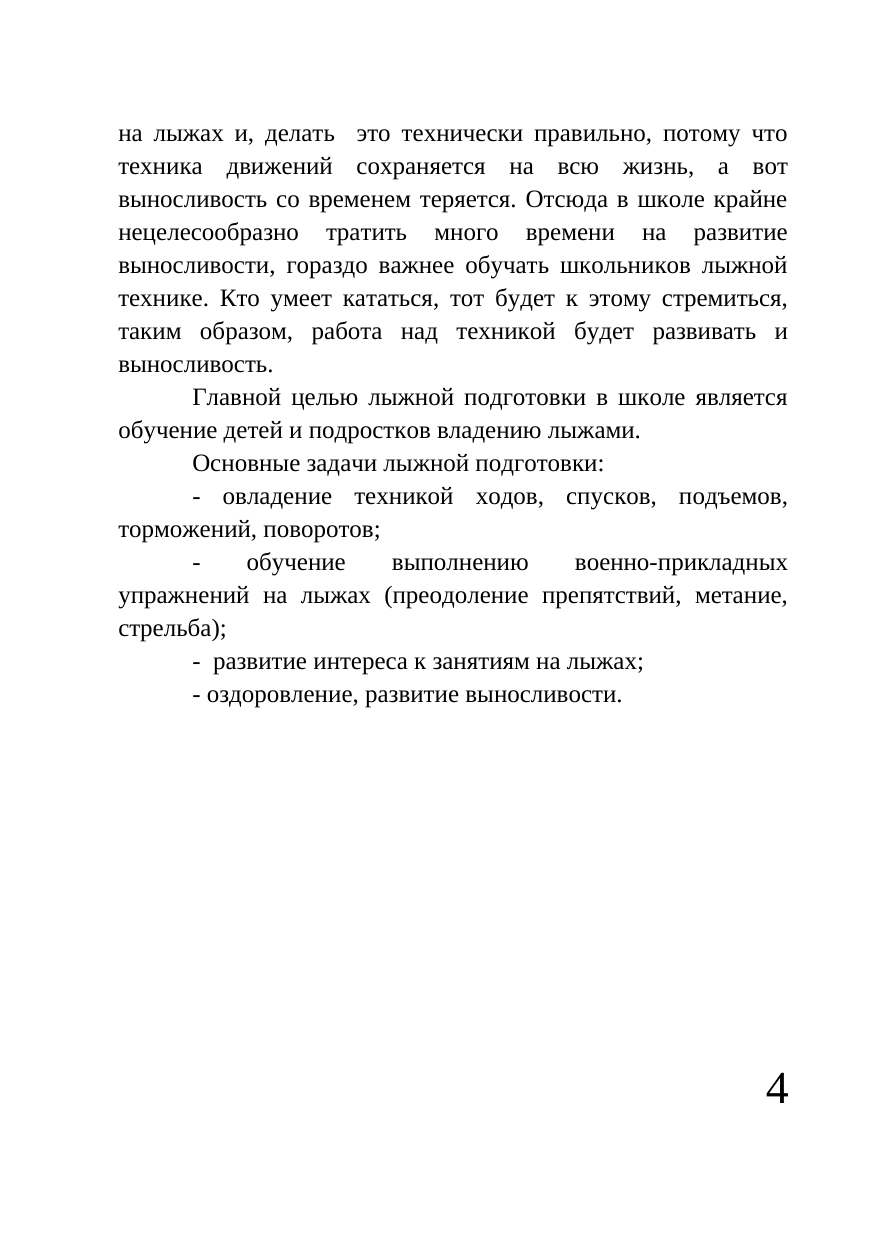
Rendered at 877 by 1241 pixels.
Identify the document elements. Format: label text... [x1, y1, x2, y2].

text Главной целью лыжной подготовки в школе является обучение детей и подростков владению лыжами. [118, 382, 788, 444]
text - оздоровление, развитие выносливости. [118, 679, 788, 708]
text Основные задачи лыжной подготовки: [118, 448, 788, 477]
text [118, 118, 788, 378]
text - обучение выполнению военно-прикладных упражнений на лыжах (преодоление препятствий, метание, стрельба); [118, 547, 788, 642]
text - овладение техникой ходов, спусков, подъемов, торможений, поворотов; [118, 481, 788, 543]
text - развитие интереса к занятиям на лыжах; [118, 646, 788, 675]
